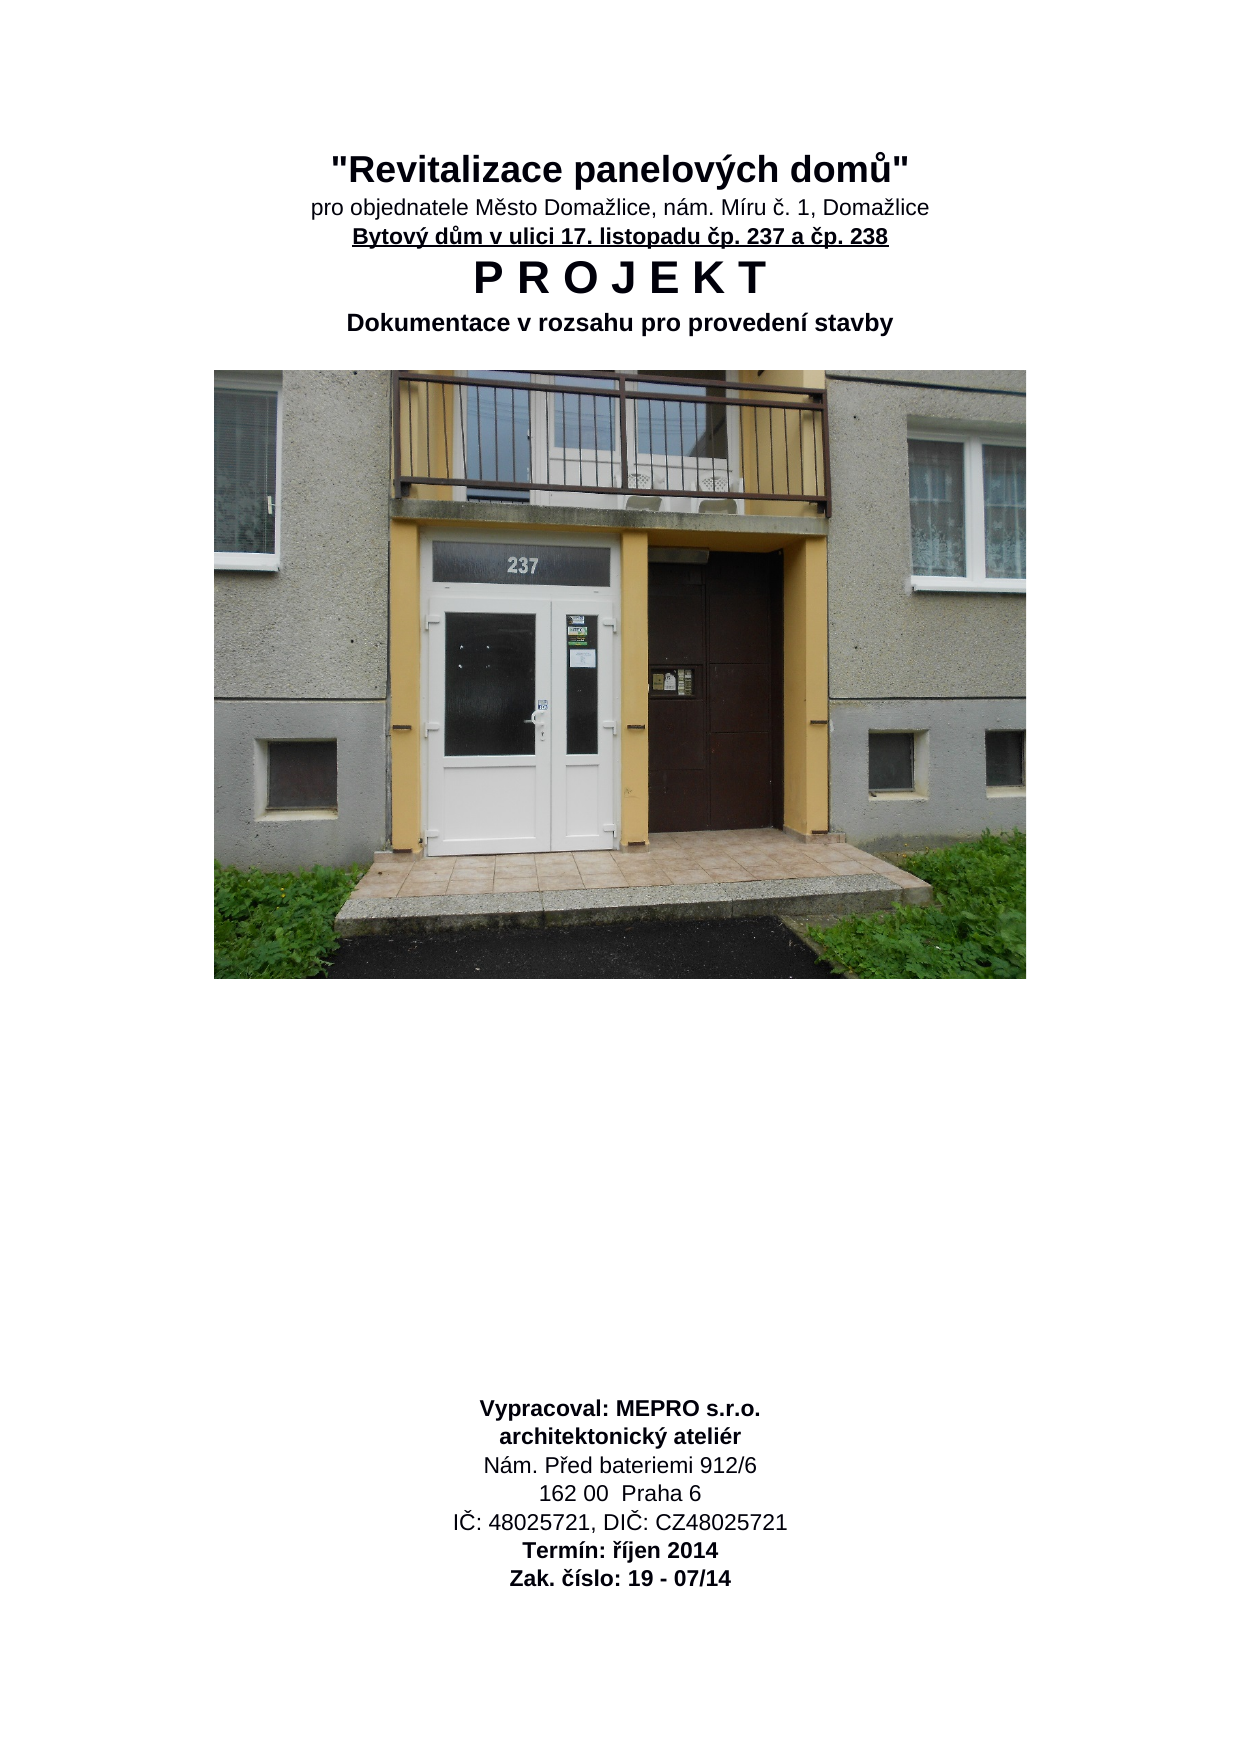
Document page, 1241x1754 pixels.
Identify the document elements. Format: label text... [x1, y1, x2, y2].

text Zak. číslo: 19 - 07/14 [148, 1565, 1093, 1592]
picture [214, 370, 1027, 979]
text IČ: 48025721, DIČ: CZ48025721 [148, 1508, 1093, 1535]
text Vypracoval: MEPRO s.r.o. [148, 1395, 1093, 1421]
text architektonický ateliér [148, 1423, 1093, 1449]
text Dokumentace v rozsahu pro provedení stavby [148, 308, 1093, 337]
text Termín: říjen 2014 [148, 1537, 1093, 1563]
text "Revitalizace panelových domů" [148, 148, 1093, 191]
text 162 00 Praha 6 [148, 1480, 1093, 1506]
text P R O J E K T [148, 251, 1093, 304]
text pro objednatele Město Domažlice, nám. Míru č. 1, Domažlice [148, 194, 1093, 221]
text Bytový dům v ulici 17. listopadu čp. 237 a čp. 238 [148, 223, 1093, 249]
text Nám. Před bateriemi 912/6 [148, 1452, 1093, 1478]
